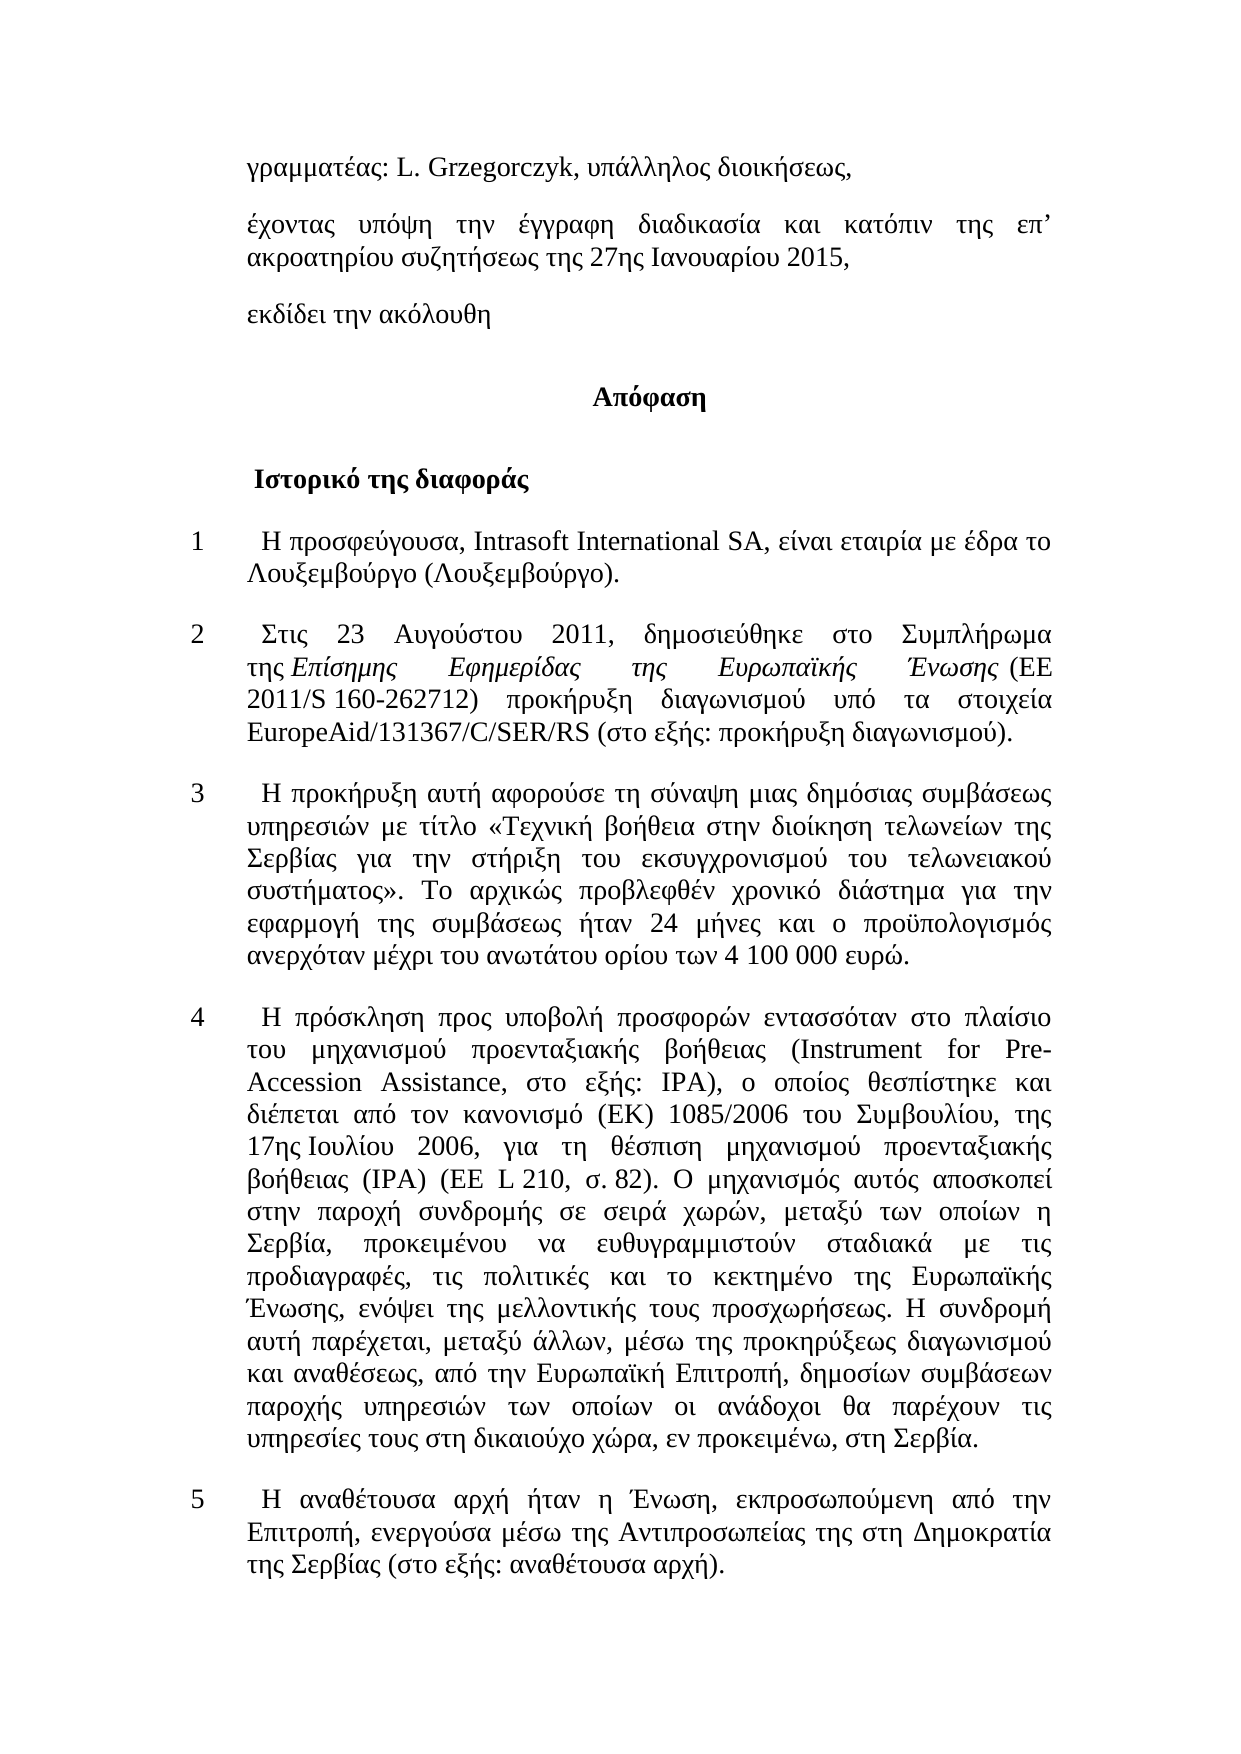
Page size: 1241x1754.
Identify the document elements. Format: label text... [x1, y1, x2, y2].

text 1 Η προσφεύγουσα, Intrasoft International SA, είναι εταιρία με έδρα το Λουξεμβούργο (Λουξεμβούργο). [190, 523, 1053, 588]
text γραμματέας: L. Grzegorczyk, υπάλληλος διοικήσεως, [247, 150, 1053, 182]
text έχοντας υπόψη την έγγραφη διαδικασία και κατόπιν της επ’ ακροατηρίου συζητήσεως της 27ης Ιανουαρίου 2015, [247, 207, 1053, 272]
text 5 Η αναθέτουσα αρχή ήταν η Ένωση, εκπροσωπούμενη από την Επιτροπή, ενεργούσα μέσω της Αντιπροσωπείας της στη Δημοκρατία της Σερβίας (στο εξής: αναθέτουσα αρχή). [190, 1482, 1053, 1580]
text 3 Η προκήρυξη αυτή αφορούσε τη σύναψη μιας δημόσιας συμβάσεως υπηρεσιών με τίτλο «Τεχνική βοήθεια στην διοίκηση τελωνείων της Σερβίας για την στήριξη του εκσυγχρονισμού του τελωνειακού συστήματος». Το αρχικώς προβλεφθέν χρονικό διάστημα για την εφαρμογή της συμβάσεως ήταν 24 μήνες και ο προϋπολογισμός ανερχόταν μέχρι του ανωτάτου ορίου των 4 100 000 ευρώ. [190, 776, 1053, 971]
text Ιστορικό της διαφοράς [247, 462, 1053, 494]
text εκδίδει την ακόλουθη [247, 297, 1053, 329]
text Απόφαση [247, 379, 1053, 412]
text 2 Στις 23 Αυγούστου 2011, δημοσιεύθηκε στο Συμπλήρωμα της Επίσημης Εφημερίδας της Ευρωπαϊκής Ένωσης (ΕΕ 2011/S 160-262712) προκήρυξη διαγωνισμού υπό τα στοιχεία EuropeAid/131367/C/SER/RS (στο εξής: προκήρυξη διαγωνισμού). [190, 617, 1053, 747]
text 4 Η πρόσκληση προς υποβολή προσφορών εντασσόταν στο πλαίσιο του μηχανισμού προενταξιακής βοήθειας (Instrument for Pre-Accession Assistance, στο εξής: IPA), ο οποίος θεσπίστηκε και διέπεται από τον κανονισμό (ΕΚ) 1085/2006 του Συμβουλίου, της 17ης Ιουλίου 2006, για τη θέσπιση μηχανισμού προενταξιακής βοήθειας (IPA) (ΕΕ L 210, σ. 82). Ο μηχανισμός αυτός αποσκοπεί στην παροχή συνδρομής σε σειρά χωρών, μεταξύ των οποίων η Σερβία, προκειμένου να ευθυγραμμιστούν σταδιακά με τις προδιαγραφές, τις πολιτικές και το κεκτημένο της Ευρωπαϊκής Ένωσης, ενόψει της μελλοντικής τους προσχωρήσεως. Η συνδρομή αυτή παρέχεται, μεταξύ άλλων, μέσω της προκηρύξεως διαγωνισμού και αναθέσεως, από την Ευρωπαϊκή Επιτροπή, δημοσίων συμβάσεων παροχής υπηρεσιών των οποίων οι ανάδοχοι θα παρέχουν τις υπηρεσίες τους στη δικαιούχο χώρα, εν προκειμένω, στη Σερβία. [190, 1000, 1053, 1453]
